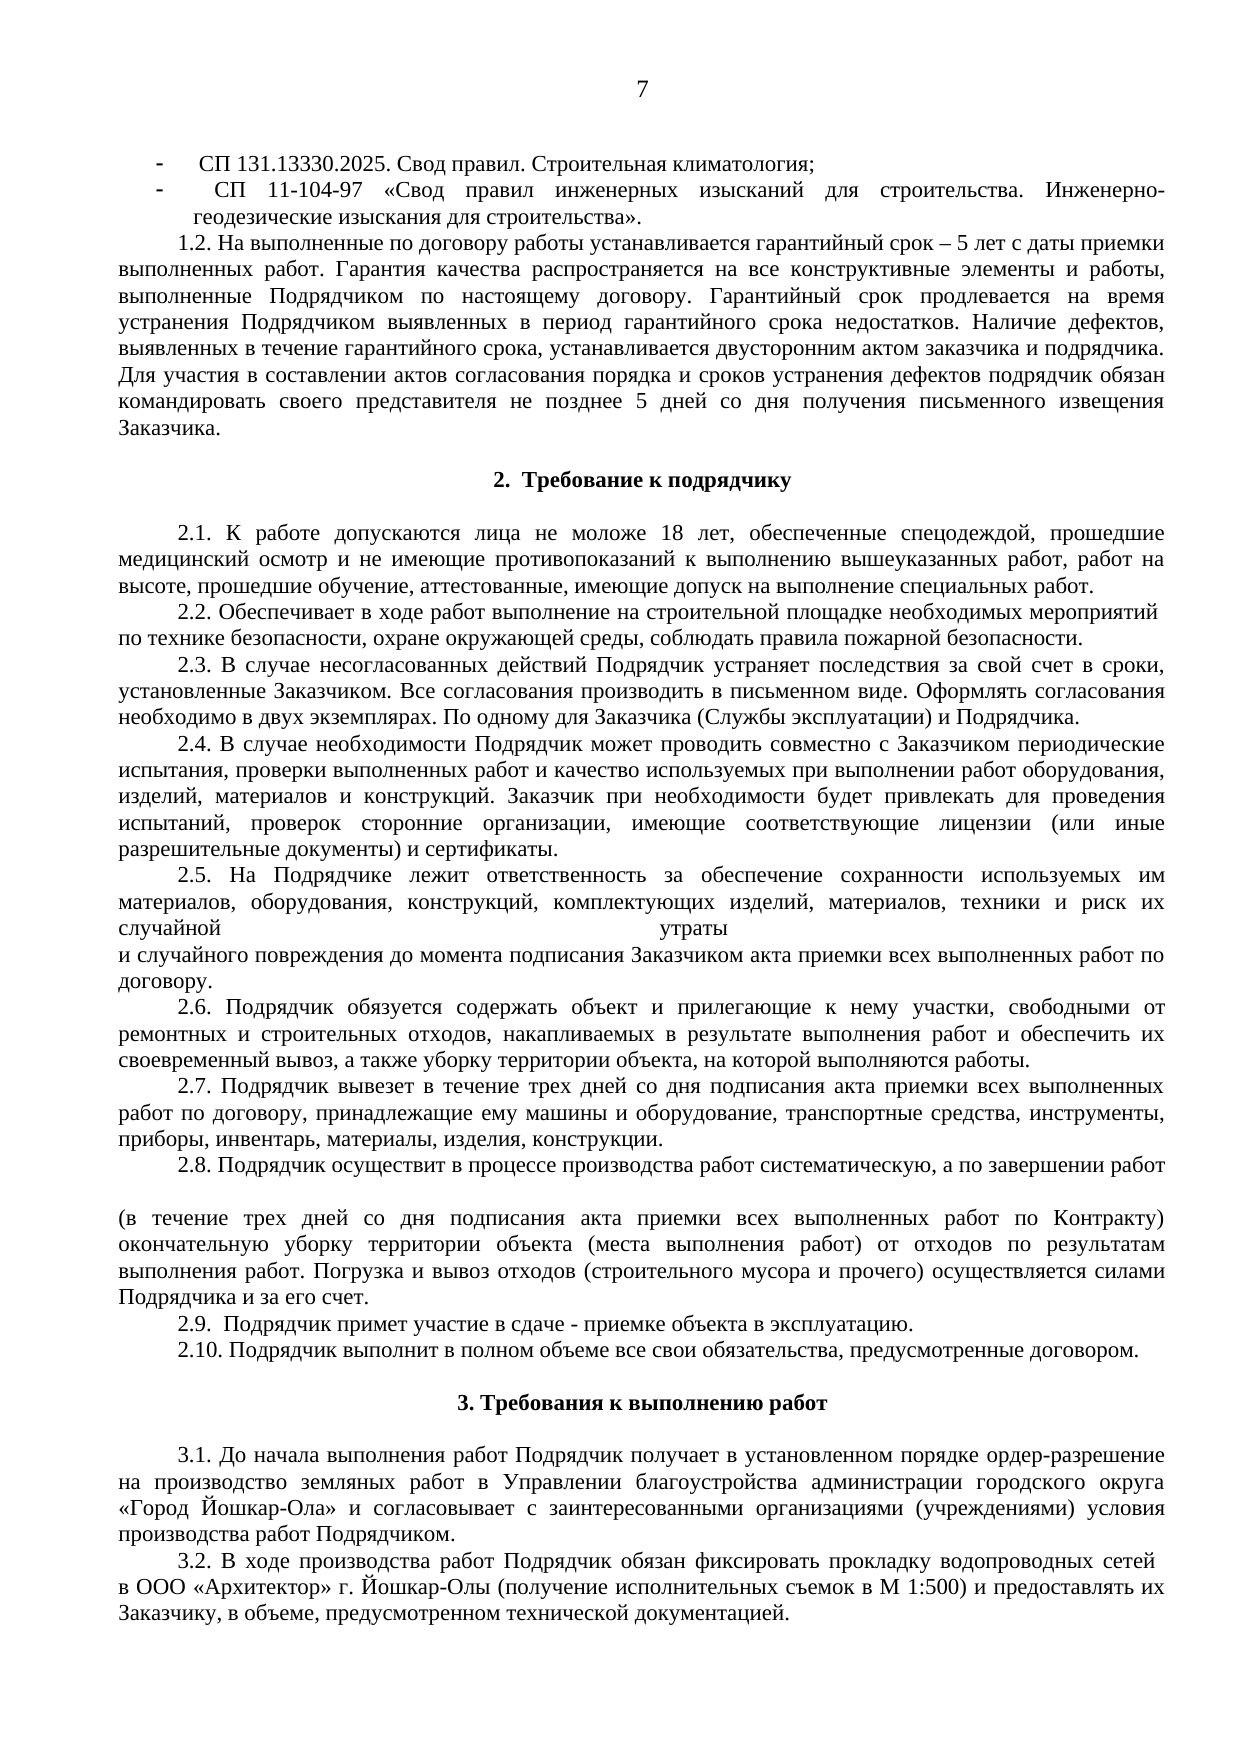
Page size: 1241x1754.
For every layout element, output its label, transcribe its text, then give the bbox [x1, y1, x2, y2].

text 2. Требование к подрядчику [118, 466, 1167, 493]
text 2.5. На Подрядчике лежит ответственность за обеспечение сохранности используемых им материалов, оборудования, конструкций, комплектующих изделий, материалов, техники и риск их случайной утраты и случайного повреждения до момента подписания Заказчиком акта приемки всех выполненных работ по договору. [118, 862, 1167, 993]
text 2.9. Подрядчик примет участие в сдаче - приемке объекта в эксплуатацию. [118, 1309, 1167, 1336]
text 3. Требования к выполнению работ [118, 1389, 1167, 1415]
list СП 131.13330.2025. Свод правил. Строительная климатология; [156, 150, 1167, 176]
text 2.7. Подрядчик вывезет в течение трех дней со дня подписания акта приемки всех выполненных работ по договору, принадлежащие ему машины и оборудование, транспортные средства, инструменты, приборы, инвентарь, материалы, изделия, конструкции. [118, 1072, 1167, 1151]
text 2.2. Обеспечивает в ходе работ выполнение на строительной площадке необходимых мероприятий по технике безопасности, охране окружающей среды, соблюдать правила пожарной безопасности. [118, 598, 1167, 651]
text 3.2. В ходе производства работ Подрядчик обязан фиксировать прокладку водопроводных сетей в ООО «Архитектор» г. Йошкар-Олы (получение исполнительных съемок в М 1:500) и предоставлять их Заказчику, в объеме, предусмотренном технической документацией. [118, 1547, 1167, 1626]
text 3.1. До начала выполнения работ Подрядчик получает в установленном порядке ордер-разрешение на производство земляных работ в Управлении благоустройства администрации городского округа «Город Йошкар-Ола» и согласовывает с заинтересованными организациями (учреждениями) условия производства работ Подрядчиком. [118, 1441, 1167, 1547]
text 2.4. В случае необходимости Подрядчик может проводить совместно с Заказчиком периодические испытания, проверки выполненных работ и качество используемых при выполнении работ оборудования, изделий, материалов и конструкций. Заказчик при необходимости будет привлекать для проведения испытаний, проверок сторонние организации, имеющие соответствующие лицензии (или иные разрешительные документы) и сертификаты. [118, 730, 1167, 862]
text 2.8. Подрядчик осуществит в процессе производства работ систематическую, а по завершении работ (в течение трех дней со дня подписания акта приемки всех выполненных работ по Контракту) окончательную уборку территории объекта (места выполнения работ) от отходов по результатам выполнения работ. Погрузка и вывоз отходов (строительного мусора и прочего) осуществляется силами Подрядчика и за его счет. [118, 1151, 1167, 1309]
text 1.2. На выполненные по договору работы устанавливается гарантийный срок – 5 лет с даты приемки выполненных работ. Гарантия качества распространяется на все конструктивные элементы и работы, выполненные Подрядчиком по настоящему договору. Гарантийный срок продлевается на время устранения Подрядчиком выявленных в период гарантийного срока недостатков. Наличие дефектов, выявленных в течение гарантийного срока, устанавливается двусторонним актом заказчика и подрядчика. Для участия в составлении актов согласования порядка и сроков устранения дефектов подрядчик обязан командировать своего представителя не позднее 5 дней со дня получения письменного извещения Заказчика. [118, 229, 1167, 440]
text 2.3. В случае несогласованных действий Подрядчик устраняет последствия за свой счет в сроки, установленные Заказчиком. Все согласования производить в письменном виде. Оформлять согласования необходимо в двух экземплярах. По одному для Заказчика (Службы эксплуатации) и Подрядчика. [118, 651, 1167, 730]
text 2.10. Подрядчик выполнит в полном объеме все свои обязательства, предусмотренные договором. [118, 1336, 1167, 1362]
text 2.1. К работе допускаются лица не моложе 18 лет, обеспеченные спецодеждой, прошедшие медицинский осмотр и не имеющие противопоказаний к выполнению вышеуказанных работ, работ на высоте, прошедшие обучение, аттестованные, имеющие допуск на выполнение специальных работ. [118, 519, 1167, 598]
text 2.6. Подрядчик обязуется содержать объект и прилегающие к нему участки, свободными от ремонтных и строительных отходов, накапливаемых в результате выполнения работ и обеспечить их своевременный вывоз, а также уборку территории объекта, на которой выполняются работы. [118, 993, 1167, 1072]
list СП 11-104-97 «Свод правил инженерных изысканий для строительства. Инженерно-геодезические изыскания для строительства». [156, 176, 1167, 229]
